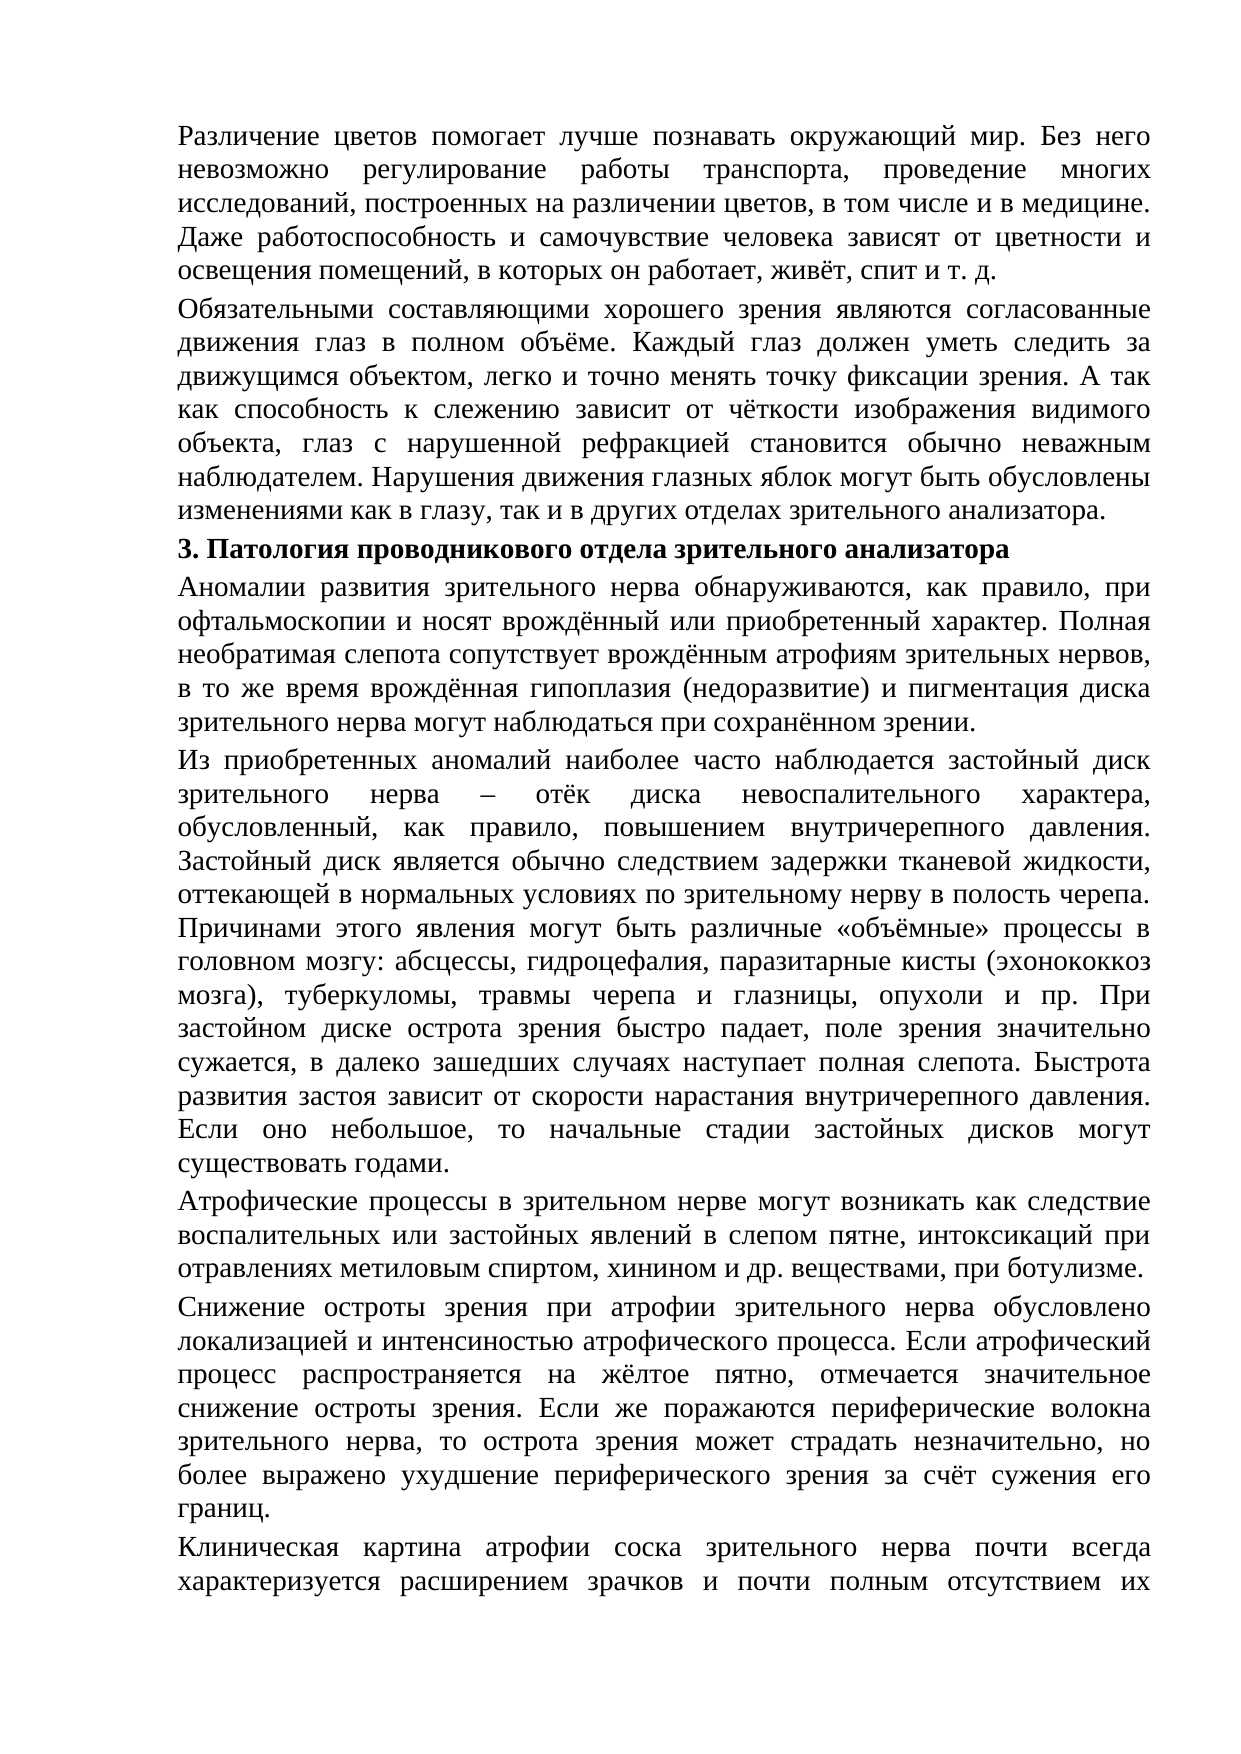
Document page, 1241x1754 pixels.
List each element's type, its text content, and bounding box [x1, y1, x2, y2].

text Обязательными составляющими хорошего зрения являются согласованные движения глаз в полном объёме. Каждый глаз должен уметь следить за движущимся объектом, легко и точно менять точку фиксации зрения. А так как способность к слежению зависит от чёткости изображения видимого объекта, глаз с нарушенной рефракцией становится обычно неважным наблюдателем. Нарушения движения глазных яблок могут быть обусловлены изменениями как в глазу, так и в других отделах зрительного анализатора. [177, 291, 1152, 526]
text Аномалии развития зрительного нерва обнаруживаются, как правило, при офтальмоскопии и носят врождённый или приобретенный характер. Полная необратимая слепота сопутствует врождённым атрофиям зрительных нервов, в то же время врождённая гипоплазия (недоразвитие) и пигментация диска зрительного нерва могут наблюдаться при сохранённом зрении. [177, 569, 1152, 737]
text 3. Патология проводникового отдела зрительного анализатора [177, 531, 1152, 564]
text Атрофические процессы в зрительном нерве могут возникать как следствие воспалительных или застойных явлений в слепом пятне, интоксикаций при отравлениях метиловым спиртом, хинином и др. веществами, при ботулизме. [177, 1183, 1152, 1284]
text Снижение остроты зрения при атрофии зрительного нерва обусловлено локализацией и интенсиностью атрофического процесса. Если атрофический процесс распространяется на жёлтое пятно, отмечается значительное снижение остроты зрения. Если же поражаются периферические волокна зрительного нерва, то острота зрения может страдать незначительно, но более выражено ухудшение периферического зрения за счёт сужения его границ. [177, 1289, 1152, 1524]
text Различение цветов помогает лучше познавать окружающий мир. Без него невозможно регулирование работы транспорта, проведение многих исследований, построенных на различении цветов, в том числе и в медицине. Даже работоспособность и самочувствие человека зависят от цветности и освещения помещений, в которых он работает, живёт, спит и т. д. [177, 118, 1152, 286]
text Из приобретенных аномалий наиболее часто наблюдается застойный диск зрительного нерва – отёк диска невоспалительного характера, обусловленный, как правило, повышением внутричерепного давления. Застойный диск является обычно следствием задержки тканевой жидкости, оттекающей в нормальных условиях по зрительному нерву в полость черепа. Причинами этого явления могут быть различные «объёмные» процессы в головном мозгу: абсцессы, гидроцефалия, паразитарные кисты (эхонококкоз мозга), туберкуломы, травмы черепа и глазницы, опухоли и пр. При застойном диске острота зрения быстро падает, поле зрения значительно сужается, в далеко зашедших случаях наступает полная слепота. Быстрота развития застоя зависит от скорости нарастания внутричерепного давления. Если оно небольшое, то начальные стадии застойных дисков могут существовать годами. [177, 742, 1152, 1178]
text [177, 1529, 1152, 1596]
